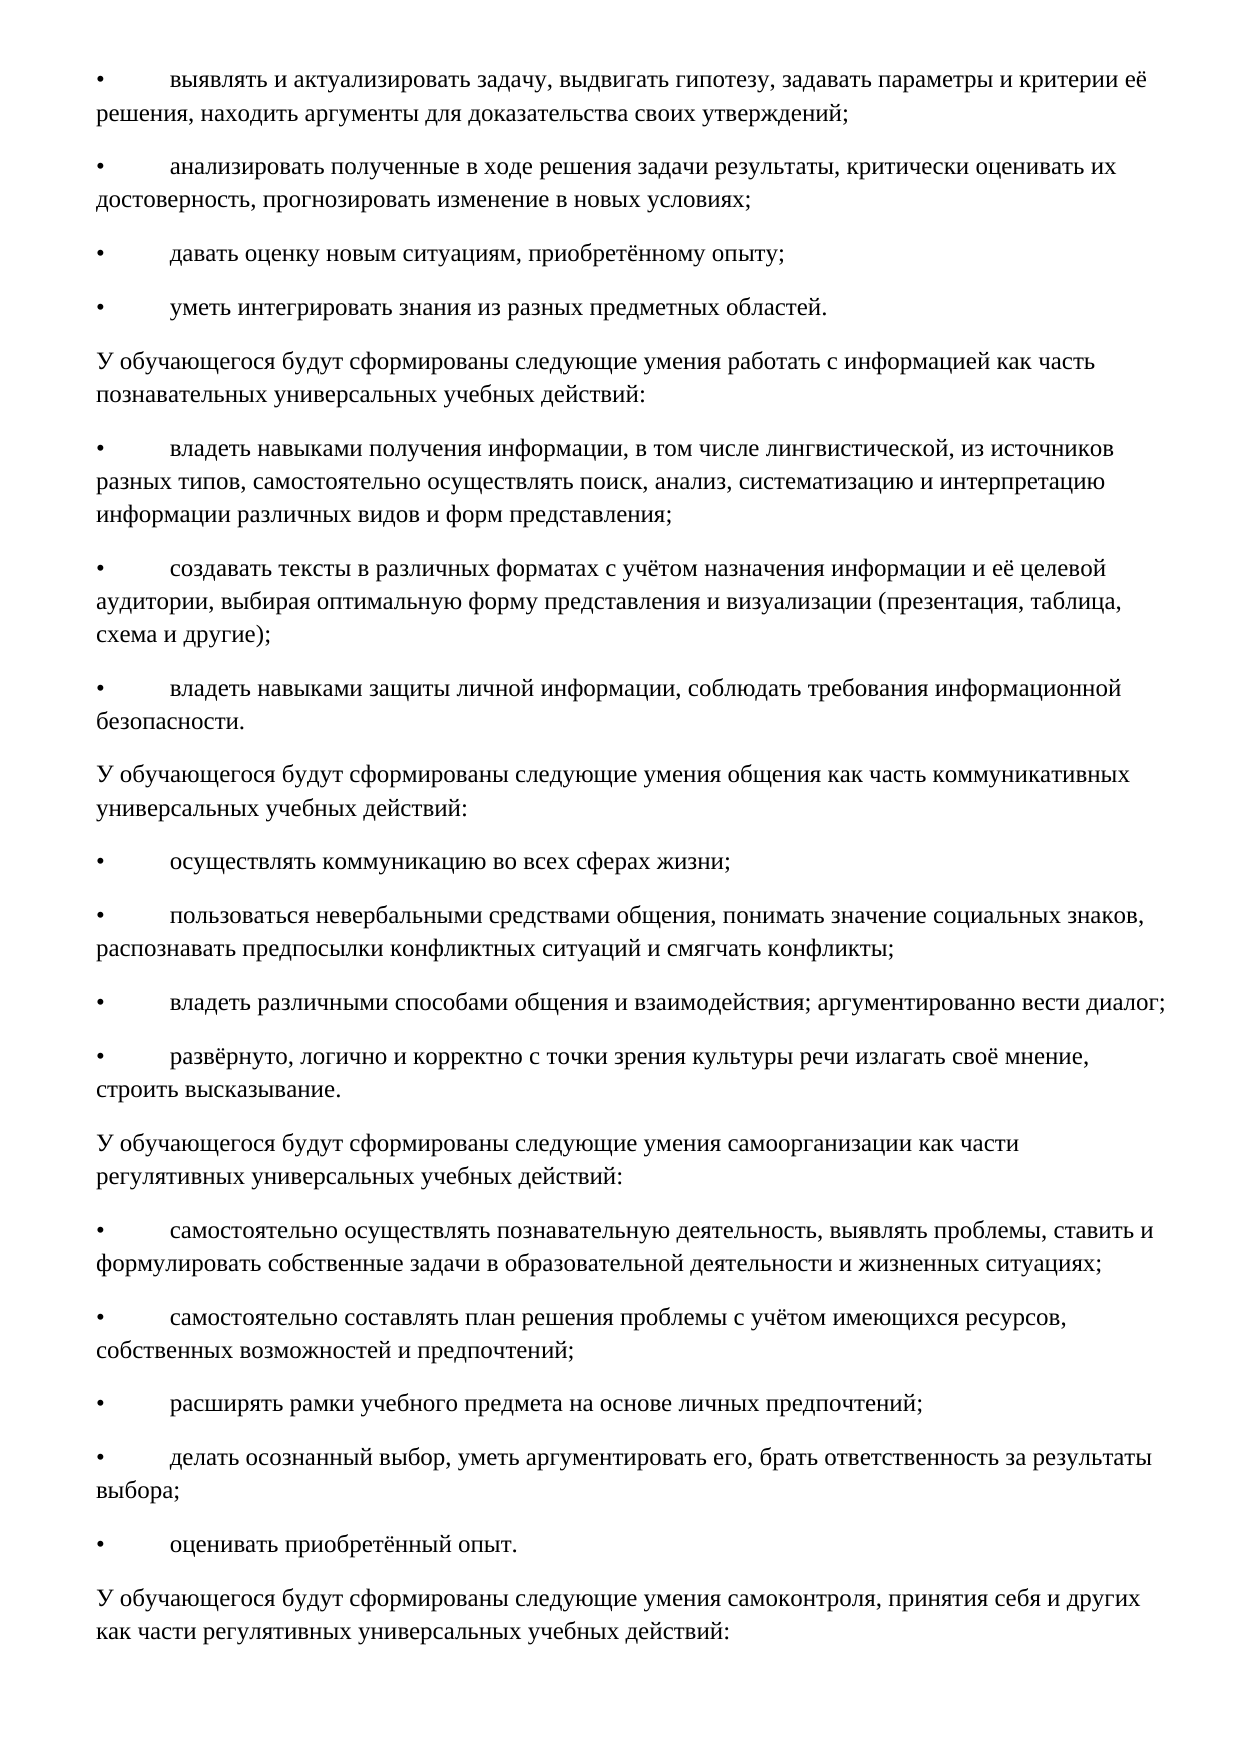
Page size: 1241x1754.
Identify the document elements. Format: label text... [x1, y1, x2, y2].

text • расширять рамки учебного предмета на основе личных предпочтений; [96, 1388, 1169, 1417]
text У обучающегося будут сформированы следующие умения самоконтроля, принятия себя и других как части регулятивных универсальных учебных действий: [96, 1583, 1169, 1645]
text • давать оценку новым ситуациям, приобретённому опыту; [96, 238, 1169, 267]
text • анализировать полученные в ходе решения задачи результаты, критически оценивать их достоверность, прогнозировать изменение в новых условиях; [96, 151, 1169, 213]
text • оценивать приобретённый опыт. [96, 1529, 1169, 1558]
text • осуществлять коммуникацию во всех сферах жизни; [96, 846, 1169, 875]
text • делать осознанный выбор, уметь аргументировать его, брать ответственность за результаты выбора; [96, 1442, 1169, 1504]
text • уметь интегрировать знания из разных предметных областей. [96, 292, 1169, 321]
text • пользоваться невербальными средствами общения, понимать значение социальных знаков, распознавать предпосылки конфликтных ситуаций и смягчать конфликты; [96, 900, 1169, 962]
text • владеть различными способами общения и взаимодействия; аргументированно вести диалог; [96, 987, 1169, 1016]
text У обучающегося будут сформированы следующие умения самоорганизации как части регулятивных универсальных учебных действий: [96, 1128, 1169, 1190]
text • развёрнуто, логично и корректно с точки зрения культуры речи излагать своё мнение, строить высказывание. [96, 1041, 1169, 1103]
text • выявлять и актуализировать задачу, выдвигать гипотезу, задавать параметры и критерии её решения, находить аргументы для доказательства своих утверждений; [96, 64, 1169, 126]
text • создавать тексты в различных форматах с учётом назначения информации и её целевой аудитории, выбирая оптимальную форму представления и визуализации (презентация, таблица, схема и другие); [96, 553, 1169, 648]
text • самостоятельно составлять план решения проблемы с учётом имеющихся ресурсов, собственных возможностей и предпочтений; [96, 1302, 1169, 1363]
text У обучающегося будут сформированы следующие умения общения как часть коммуникативных универсальных учебных действий: [96, 759, 1169, 821]
text • самостоятельно осуществлять познавательную деятельность, выявлять проблемы, ставить и формулировать собственные задачи в образовательной деятельности и жизненных ситуациях; [96, 1215, 1169, 1277]
text • владеть навыками получения информации, в том числе лингвистической, из источников разных типов, самостоятельно осуществлять поиск, анализ, систематизацию и интерпретацию информации различных видов и форм представления; [96, 433, 1169, 528]
text • владеть навыками защиты личной информации, соблюдать требования информационной безопасности. [96, 673, 1169, 734]
text У обучающегося будут сформированы следующие умения работать с информацией как часть познавательных универсальных учебных действий: [96, 346, 1169, 408]
